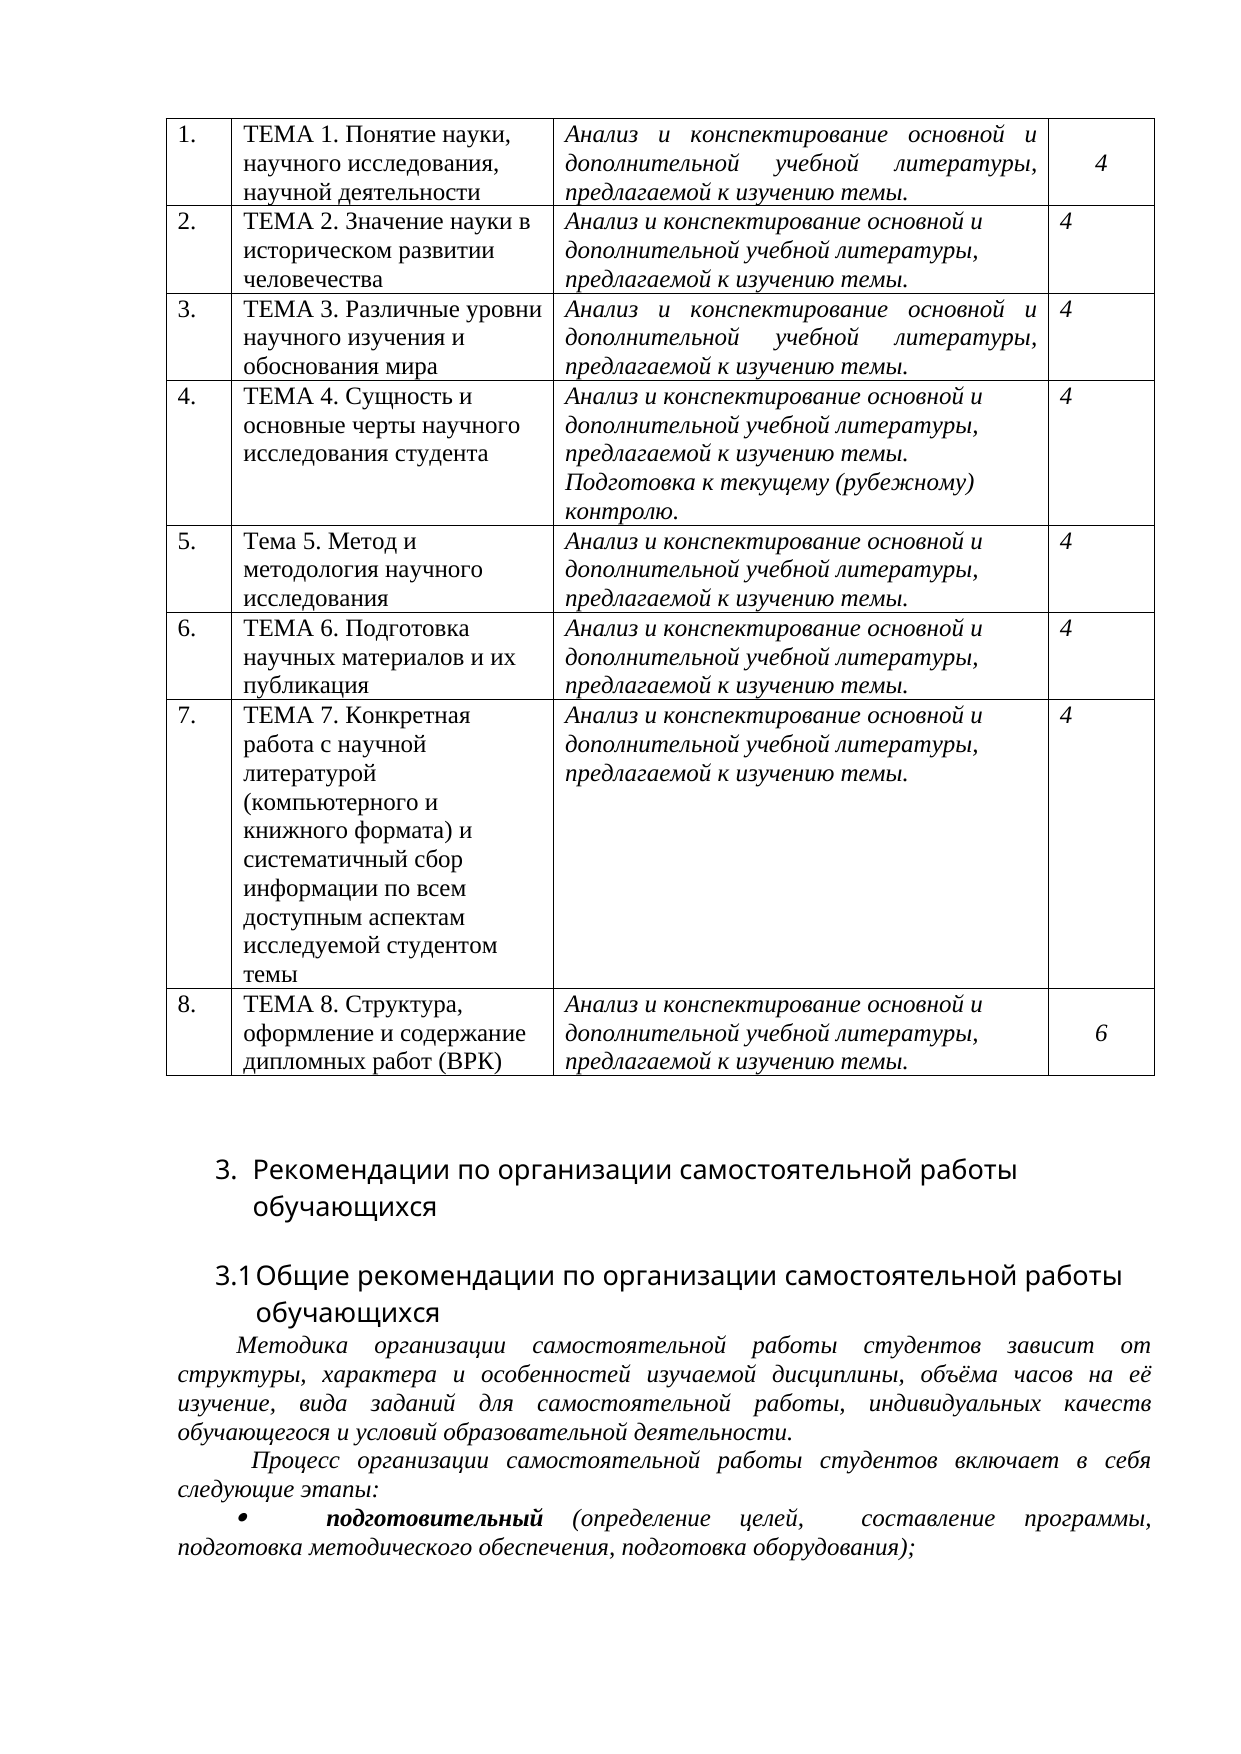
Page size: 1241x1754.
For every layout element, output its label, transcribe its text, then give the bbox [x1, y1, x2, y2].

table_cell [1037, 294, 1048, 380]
table_cell 4 [1049, 294, 1154, 380]
table_cell 3. [167, 294, 231, 380]
table_cell 4 [1049, 206, 1154, 293]
table_cell Анализ и конспектирование основной и дополнительной учебной литературы, предлагаемой к изучению темы. [554, 700, 1048, 988]
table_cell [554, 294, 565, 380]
table_cell Анализ и конспектирование основной и дополнительной учебной литературы, предлагаемой к изучению темы. [554, 119, 1048, 205]
table_cell ТЕМА 7. Конкретная работа с научной литературой (компьютерного и книжного формата) и систематичный сбор информации по всем доступным аспектам исследуемой студентом темы [232, 700, 553, 988]
table_cell 4 [1049, 381, 1154, 525]
table_cell 4. [167, 381, 231, 525]
table_cell ТЕМА 4. Сущность и основные черты научного исследования студента [232, 381, 553, 525]
subtitle Рекомендации по организации самостоятельной работы обучающихся [215, 1150, 1152, 1224]
table_cell 6 [1049, 989, 1154, 1075]
table_cell 5. [167, 526, 231, 612]
table_cell ТЕМА 6. Подготовка научных материалов и их публикация [232, 613, 553, 699]
table_cell 2. [167, 206, 231, 293]
table_cell 4 [1049, 700, 1154, 988]
table_cell ТЕМА 2. Значение науки в историческом развитии человечества [232, 206, 553, 293]
table_cell 4 [1049, 119, 1154, 205]
table_cell ТЕМА 3. Различные уровни научного изучения и обоснования мира [232, 294, 553, 380]
subtitle Общие рекомендации по организации самостоятельной работы обучающихся [215, 1257, 1152, 1331]
table_cell 4 [1049, 526, 1154, 612]
table_cell Анализ и конспектирование основной и дополнительной учебной литературы, предлагаемой к изучению темы. [554, 613, 1048, 699]
table_cell Анализ и конспектирование основной и дополнительной учебной литературы, предлагаемой к изучению темы. [554, 989, 1048, 1075]
list подготовительный (определение целей, составление программы, подготовка методического обеспечения, подготовка оборудования); [177, 1503, 1152, 1561]
table_cell Анализ и конспектирование основной и дополнительной учебной литературы, предлагаемой к изучению темы. [554, 206, 1048, 293]
table_cell 1. [167, 119, 231, 205]
table_cell 7. [167, 700, 231, 988]
table_cell Анализ и конспектирование основной и дополнительной учебной литературы, предлагаемой к изучению темы. [554, 526, 1048, 612]
table_cell ТЕМА 1. Понятие науки, научного исследования, научной деятельности [232, 119, 553, 205]
table_cell Анализ и конспектирование основной и дополнительной учебной литературы, предлагаемой к изучению темы. Подготовка к текущему (рубежному) контролю. [554, 381, 1048, 525]
table_cell 8. [167, 989, 231, 1075]
table_cell 6. [167, 613, 231, 699]
table_cell 4 [1049, 613, 1154, 699]
table_cell Тема 5. Метод и методология научного исследования [232, 526, 553, 612]
text Методика организации самостоятельной работы студентов зависит от структуры, характера и особенностей изучаемой дисциплины, объёма часов на её изучение, вида заданий для самостоятельной работы, индивидуальных качеств обучающегося и условий образовательной деятельности. [177, 1331, 1152, 1446]
table_cell ТЕМА 8. Структура, оформление и содержание дипломных работ (ВРК) [232, 989, 553, 1075]
text Процесс организации самостоятельной работы студентов включает в себя следующие этапы: [177, 1446, 1152, 1503]
